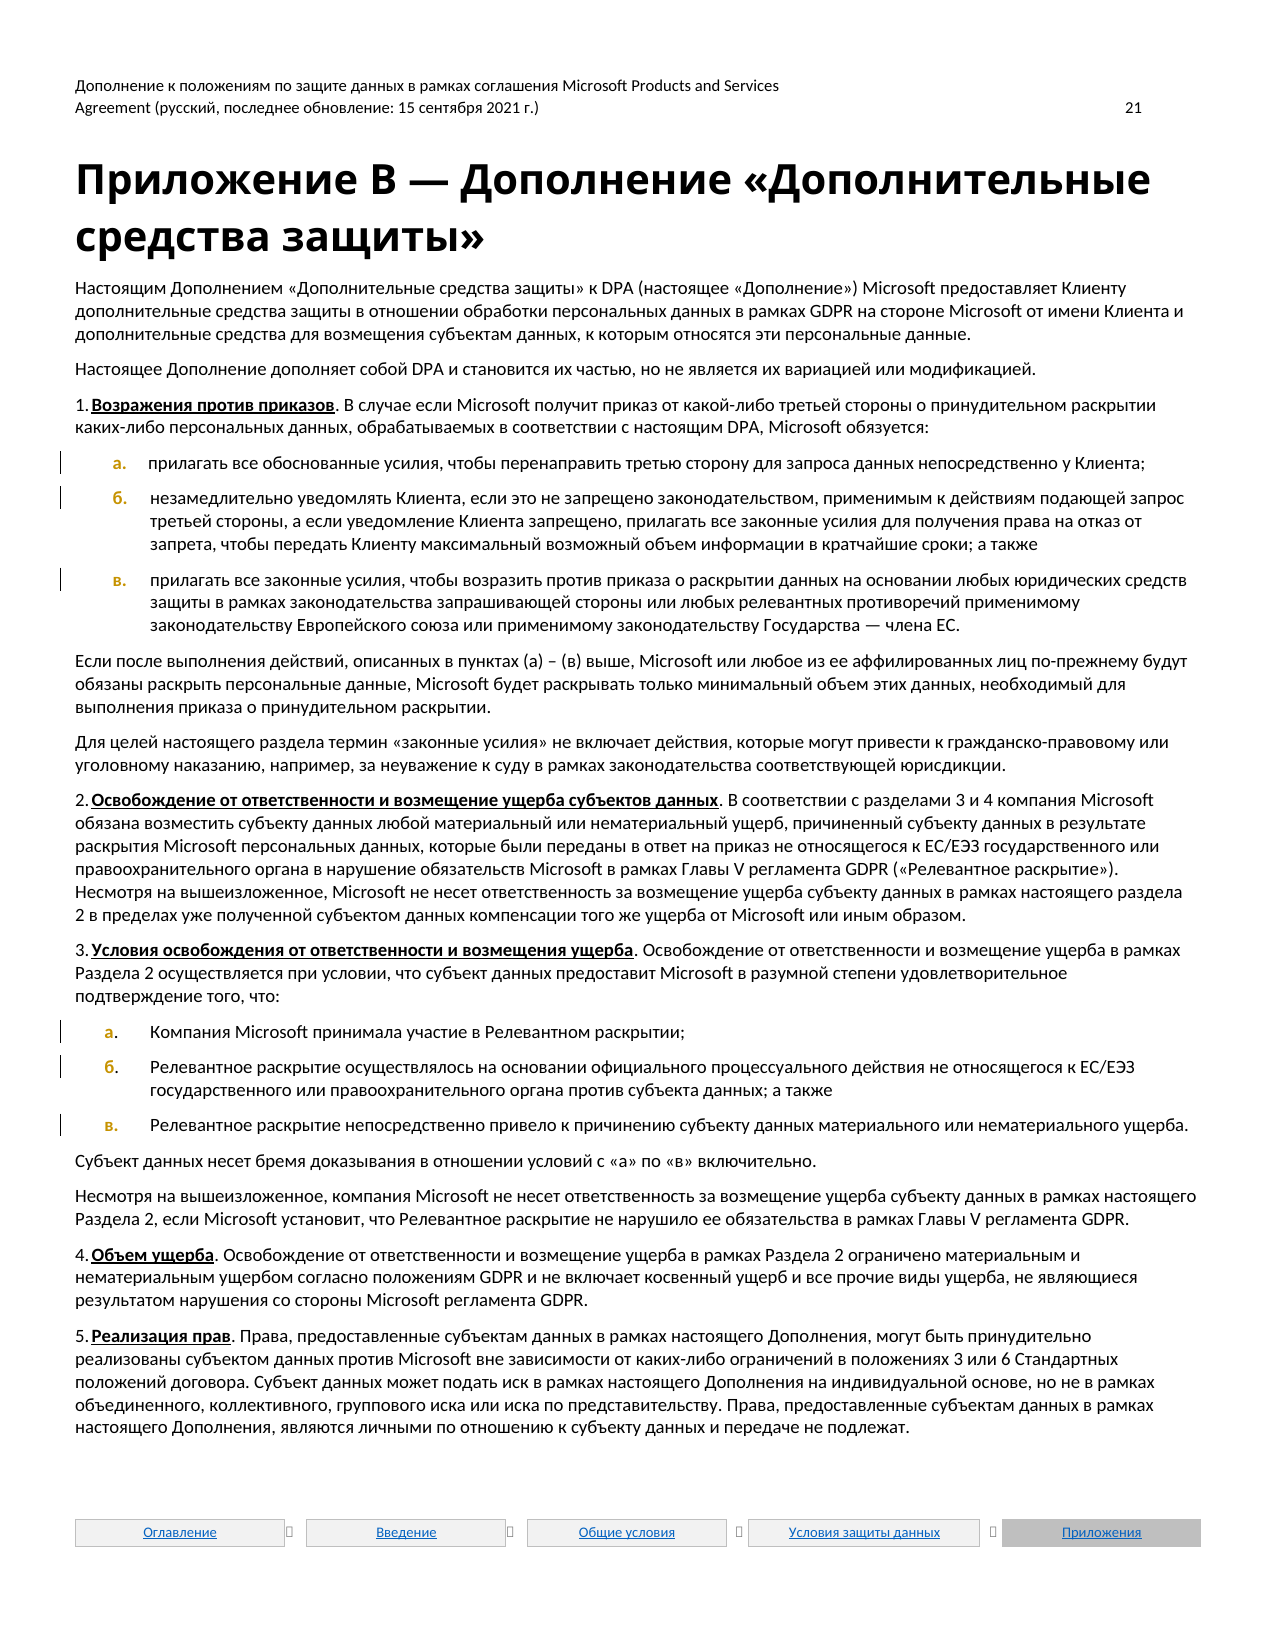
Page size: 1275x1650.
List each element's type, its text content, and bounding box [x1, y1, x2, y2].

list Настоящее Дополнение дополняет собой DPA и становится их частью, но не является их вариацией или модификацией. [75, 357, 1200, 380]
list Субъект данных несет бремя доказывания в отношении условий с «a» по «в» включительно. [75, 1149, 1200, 1172]
list Объем ущерба. Освобождение от ответственности и возмещение ущерба в рамках Раздела 2 ограничено материальным и нематериальным ущербом согласно положениям GDPR и не включает косвенный ущерб и все прочие виды ущерба, не являющиеся результатом нарушения со стороны Microsoft регламента GDPR. [75, 1243, 1200, 1311]
list Для целей настоящего раздела термин «законные усилия» не включает действия, которые могут привести к гражданско-правовому или уголовному наказанию, например, за неуважение к суду в рамках законодательства соответствующей юрисдикции. [75, 730, 1200, 776]
subtitle Приложение В — Дополнение «Дополнительные средства защиты» [75, 150, 1200, 263]
list а. Компания Microsoft принимала участие в Релевантном раскрытии; [75, 1020, 1200, 1043]
list Несмотря на вышеизложенное, компания Microsoft не несет ответственность за возмещение ущерба субъекту данных в рамках настоящего Раздела 2, если Microsoft установит, что Релевантное раскрытие не нарушило ее обязательства в рамках Главы V регламента GDPR. [75, 1184, 1200, 1230]
list Освобождение от ответственности и возмещение ущерба субъектов данных. В соответствии с разделами 3 и 4 компания Microsoft обязана возместить субъекту данных любой материальный или нематериальный ущерб, причиненный субъекту данных в результате раскрытия Microsoft персональных данных, которые были переданы в ответ на приказ не относящегося к ЕС/ЕЭЗ государственного или правоохранительного органа в нарушение обязательств Microsoft в рамках Главы V регламента GDPR («Релевантное раскрытие»). Несмотря на вышеизложенное, Microsoft не несет ответственность за возмещение ущерба субъекту данных в рамках настоящего раздела 2 в пределах уже полученной субъектом данных компенсации того же ущерба от Microsoft или иным образом. [75, 788, 1200, 926]
list Условия освобождения от ответственности и возмещения ущерба. Освобождение от ответственности и возмещение ущерба в рамках Раздела 2 осуществляется при условии, что субъект данных предоставит Microsoft в разумной степени удовлетворительное подтверждение того, что: [75, 938, 1200, 1007]
list Если после выполнения действий, описанных в пунктах (a) – (в) выше, Microsoft или любое из ее аффилированных лиц по-прежнему будут обязаны раскрыть персональные данные, Microsoft будет раскрывать только минимальный объем этих данных, необходимый для выполнения приказа о принудительном раскрытии. [75, 649, 1200, 718]
list а. прилагать все обоснованные усилия, чтобы перенаправить третью сторону для запроса данных непосредственно у Клиента; [112, 451, 1200, 474]
list в. прилагать все законные усилия, чтобы возразить против приказа о раскрытии данных на основании любых юридических средств защиты в рамках законодательства запрашивающей стороны или любых релевантных противоречий применимому законодательству Европейского союза или применимому законодательству Государства — члена ЕС. [112, 568, 1200, 636]
list б. незамедлительно уведомлять Клиента, если это не запрещено законодательством, применимым к действиям подающей запрос третьей стороны, а если уведомление Клиента запрещено, прилагать все законные усилия для получения права на отказ от запрета, чтобы передать Клиенту максимальный возможный объем информации в кратчайшие сроки; а также [112, 486, 1200, 555]
list б. Релевантное раскрытие осуществлялось на основании официального процессуального действия не относящегося к ЕС/ЕЭЗ государственного или правоохранительного органа против субъекта данных; а также [75, 1055, 1200, 1101]
list Реализация прав. Права, предоставленные субъектам данных в рамках настоящего Дополнения, могут быть принудительно реализованы субъектом данных против Microsoft вне зависимости от каких-либо ограничений в положениях 3 или 6 Стандартных положений договора. Субъект данных может подать иск в рамках настоящего Дополнения на индивидуальной основе, но не в рамках объединенного, коллективного, группового иска или иска по представительству. Права, предоставленные субъектам данных в рамках настоящего Дополнения, являются личными по отношению к субъекту данных и передаче не подлежат. [75, 1324, 1200, 1438]
list Возражения против приказов. В случае если Microsoft получит приказ от какой-либо третьей стороны о принудительном раскрытии каких-либо персональных данных, обрабатываемых в соответствии с настоящим DPA, Microsoft обязуется: [75, 393, 1200, 438]
list Настоящим Дополнением «Дополнительные средства защиты» к DPA (настоящее «Дополнение») Microsoft предоставляет Клиенту дополнительные средства защиты в отношении обработки персональных данных в рамках GDPR на стороне Microsoft от имени Клиента и дополнительные средства для возмещения субъектам данных, к которым относятся эти персональные данные. [75, 276, 1200, 345]
list в. Релевантное раскрытие непосредственно привело к причинению субъекту данных материального или нематериального ущерба. [75, 1113, 1200, 1136]
